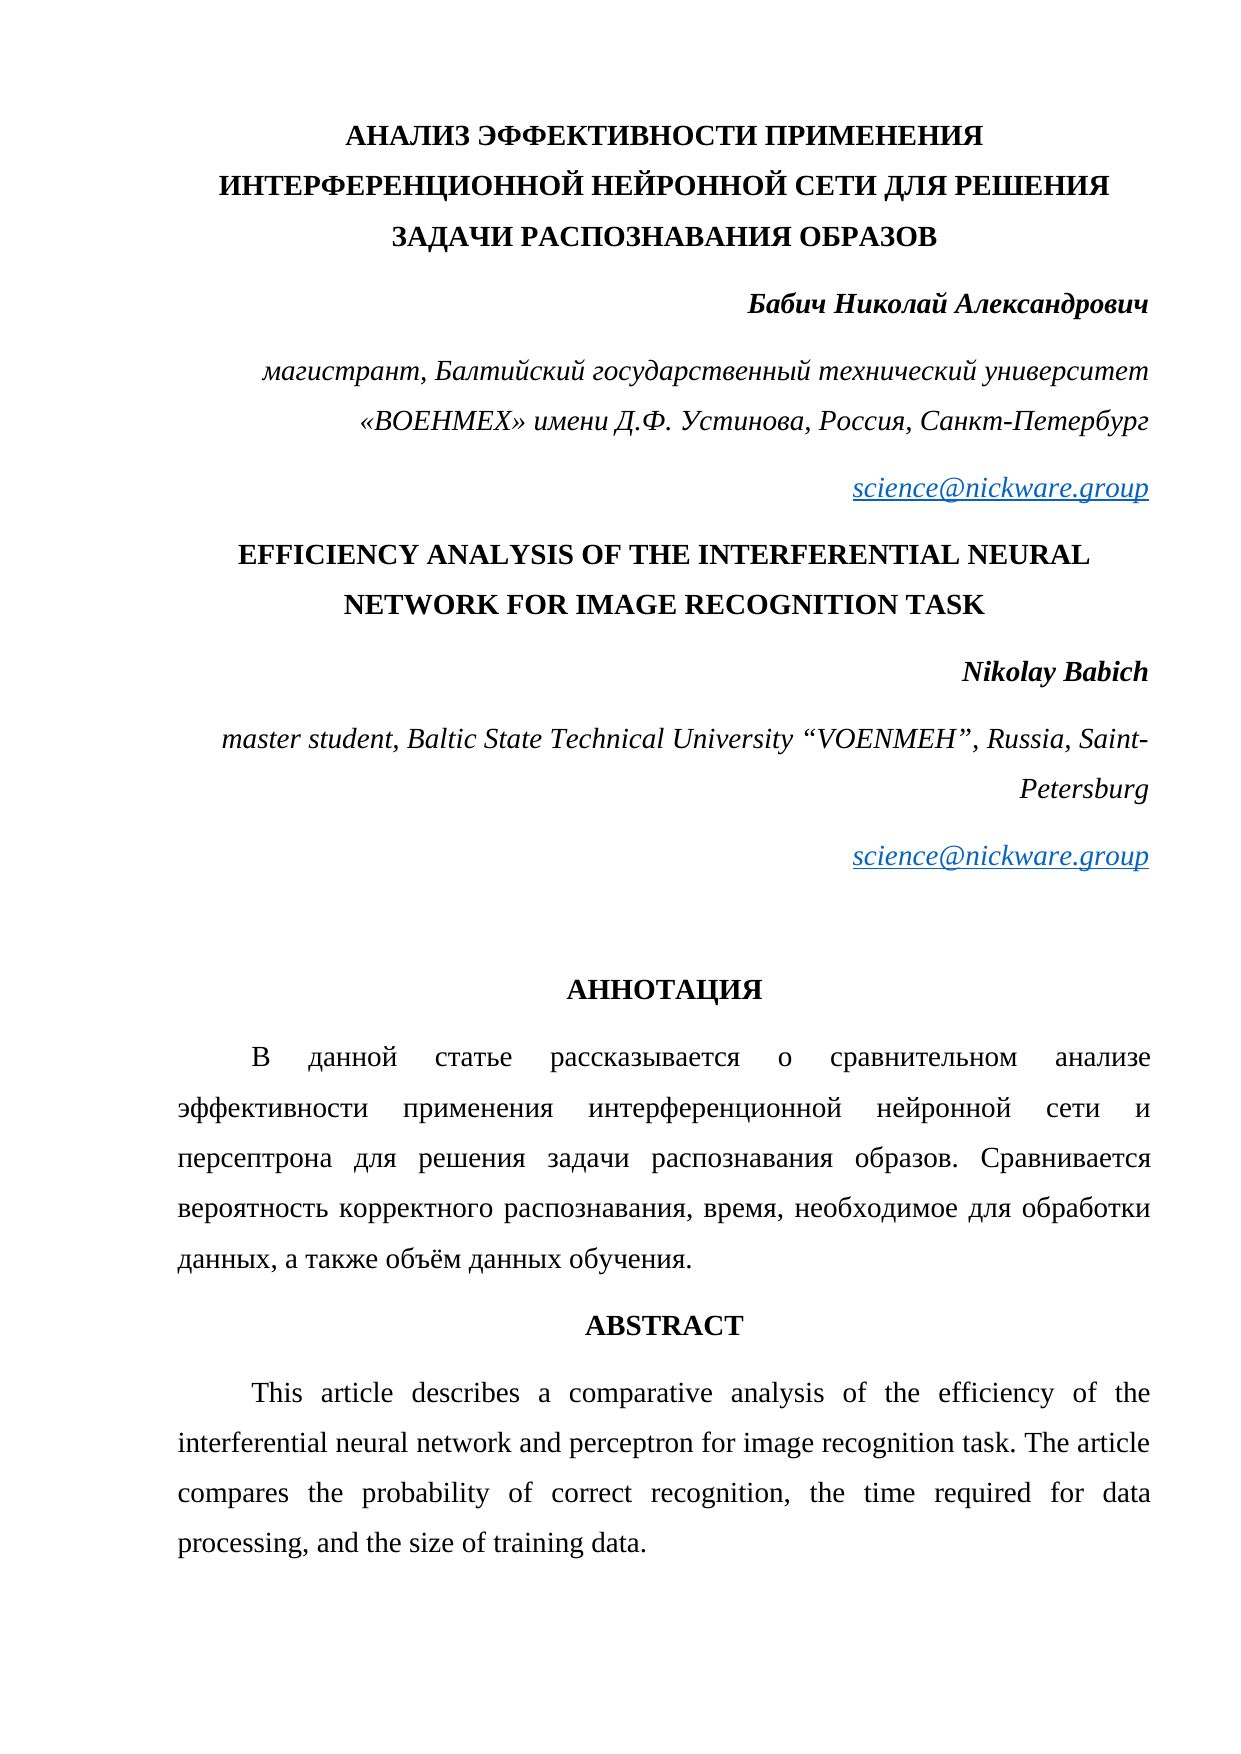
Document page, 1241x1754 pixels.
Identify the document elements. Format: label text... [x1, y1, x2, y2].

text АНАЛИЗ ЭФФЕКТИВНОСТИ ПРИМЕНЕНИЯ ИНТЕРФЕРЕНЦИОННОЙ НЕЙРОННОЙ СЕТИ ДЛЯ РЕШЕНИЯ ЗАДАЧИ РАСПОЗНАВАНИЯ ОБРАЗОВ [177, 118, 1152, 252]
text science@nickware.group [177, 470, 1152, 503]
text master student, Baltic State Technical University “VOENMEH”, Russia, Saint-Petersburg [177, 721, 1152, 805]
text Бабич Николай Александрович [177, 286, 1152, 319]
text АННОТАЦИЯ [177, 972, 1152, 1006]
text Nikolay Babich [177, 654, 1152, 688]
text В данной статье рассказывается о сравнительном анализе эффективности применения интерференционной нейронной сети и персептрона для решения задачи распознавания образов. Сравнивается вероятность корректного распознавания, время, необходимое для обработки данных, а также объём данных обучения. [177, 1039, 1152, 1274]
text This article describes a comparative analysis of the efficiency of the interferential neural network and perceptron for image recognition task. The article compares the probability of correct recognition, the time required for data processing, and the size of training data. [177, 1375, 1152, 1559]
text ABSTRACT [177, 1308, 1152, 1341]
text EFFICIENCY ANALYSIS OF THE INTERFERENTIAL NEURAL NETWORK FOR IMAGE RECOGNITION TASK [177, 537, 1152, 621]
text science@nickware.group [177, 838, 1152, 872]
text магистрант, Балтийский государственный технический университет «ВОЕНМЕХ» имени Д.Ф. Устинова, Россия, Санкт-Петербург [177, 353, 1152, 437]
